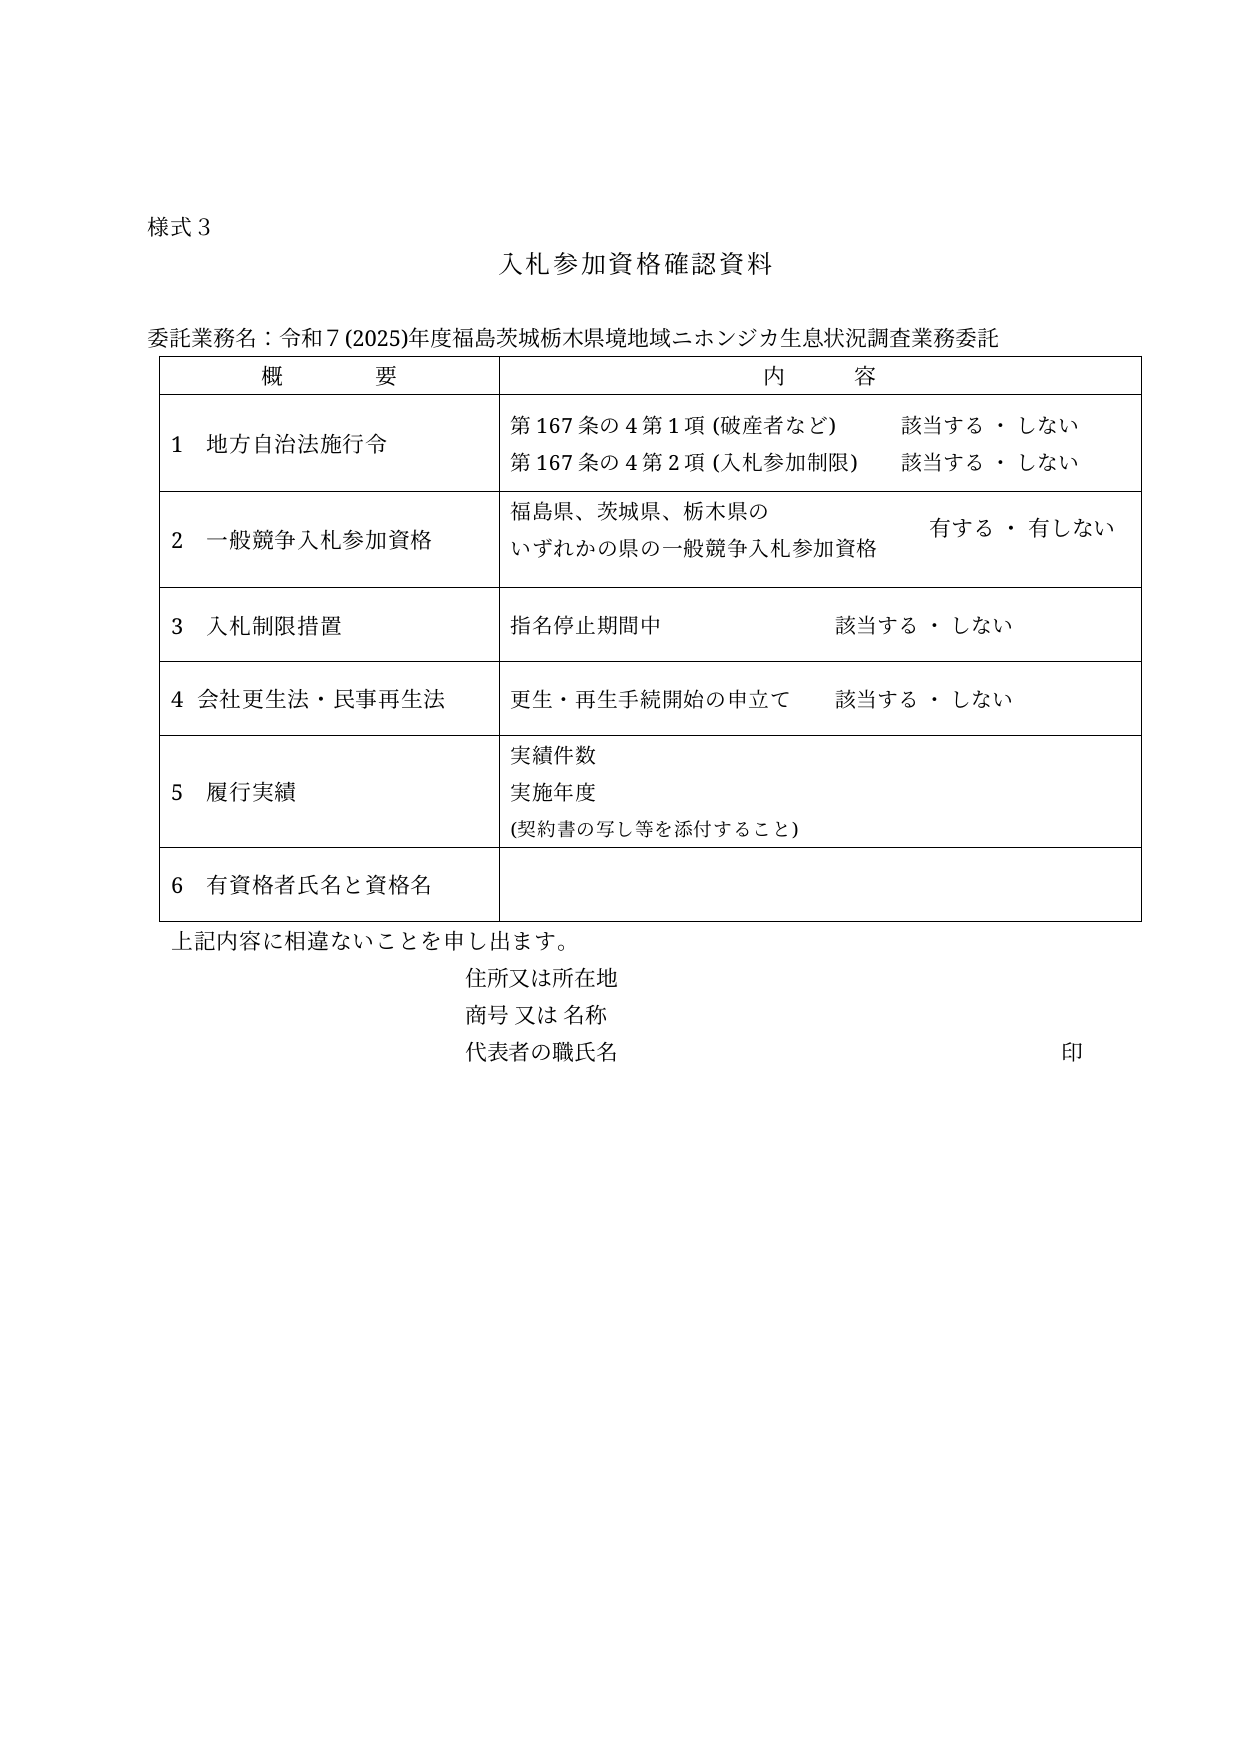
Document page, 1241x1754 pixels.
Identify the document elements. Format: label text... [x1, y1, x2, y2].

text 代表者の職氏名 印 [148, 1032, 1122, 1069]
table_cell 3 入札制限措置 [160, 588, 499, 661]
text 入札参加資格確認資料 [148, 244, 1122, 282]
table_header 内 容 [500, 357, 1141, 394]
table_cell 更生・再生手続開始の申立て 該当する ・ しない [500, 662, 1141, 735]
text 住所又は所在地 [148, 958, 1122, 996]
table_cell 5 履行実績 [160, 736, 499, 847]
text 様式３ [148, 208, 1098, 244]
table_cell 2 一般競争入札参加資格 [160, 492, 499, 587]
table_cell 6 有資格者氏名と資格名 [160, 848, 499, 921]
text 上記内容に相違ないことを申し出ます。 [148, 922, 1122, 958]
table_cell [500, 848, 1141, 921]
table_cell 指名停止期間中 該当する ・ しない [500, 588, 1141, 661]
table_cell 第167条の4第1項 (破産者など) 該当する ・ しない 第167条の4第2項 (入札参加制限) 該当する ・ しない [500, 395, 1141, 491]
table_cell 福島県、茨城県、栃木県の いずれかの県の一般競争入札参加資格 [500, 492, 1141, 587]
text 委託業務名：令和７(2025)年度福島茨城栃木県境地域ニホンジカ生息状況調査業務委託 [148, 318, 1122, 356]
table_cell 4 会社更生法・民事再生法 [160, 662, 499, 735]
table_header 概 要 [160, 357, 499, 394]
table_cell 1 地方自治法施行令 [160, 395, 499, 491]
text 商号 又は 名称 [148, 996, 1122, 1032]
table_cell 実績件数 実施年度 (契約書の写し等を添付すること) [500, 736, 1141, 847]
